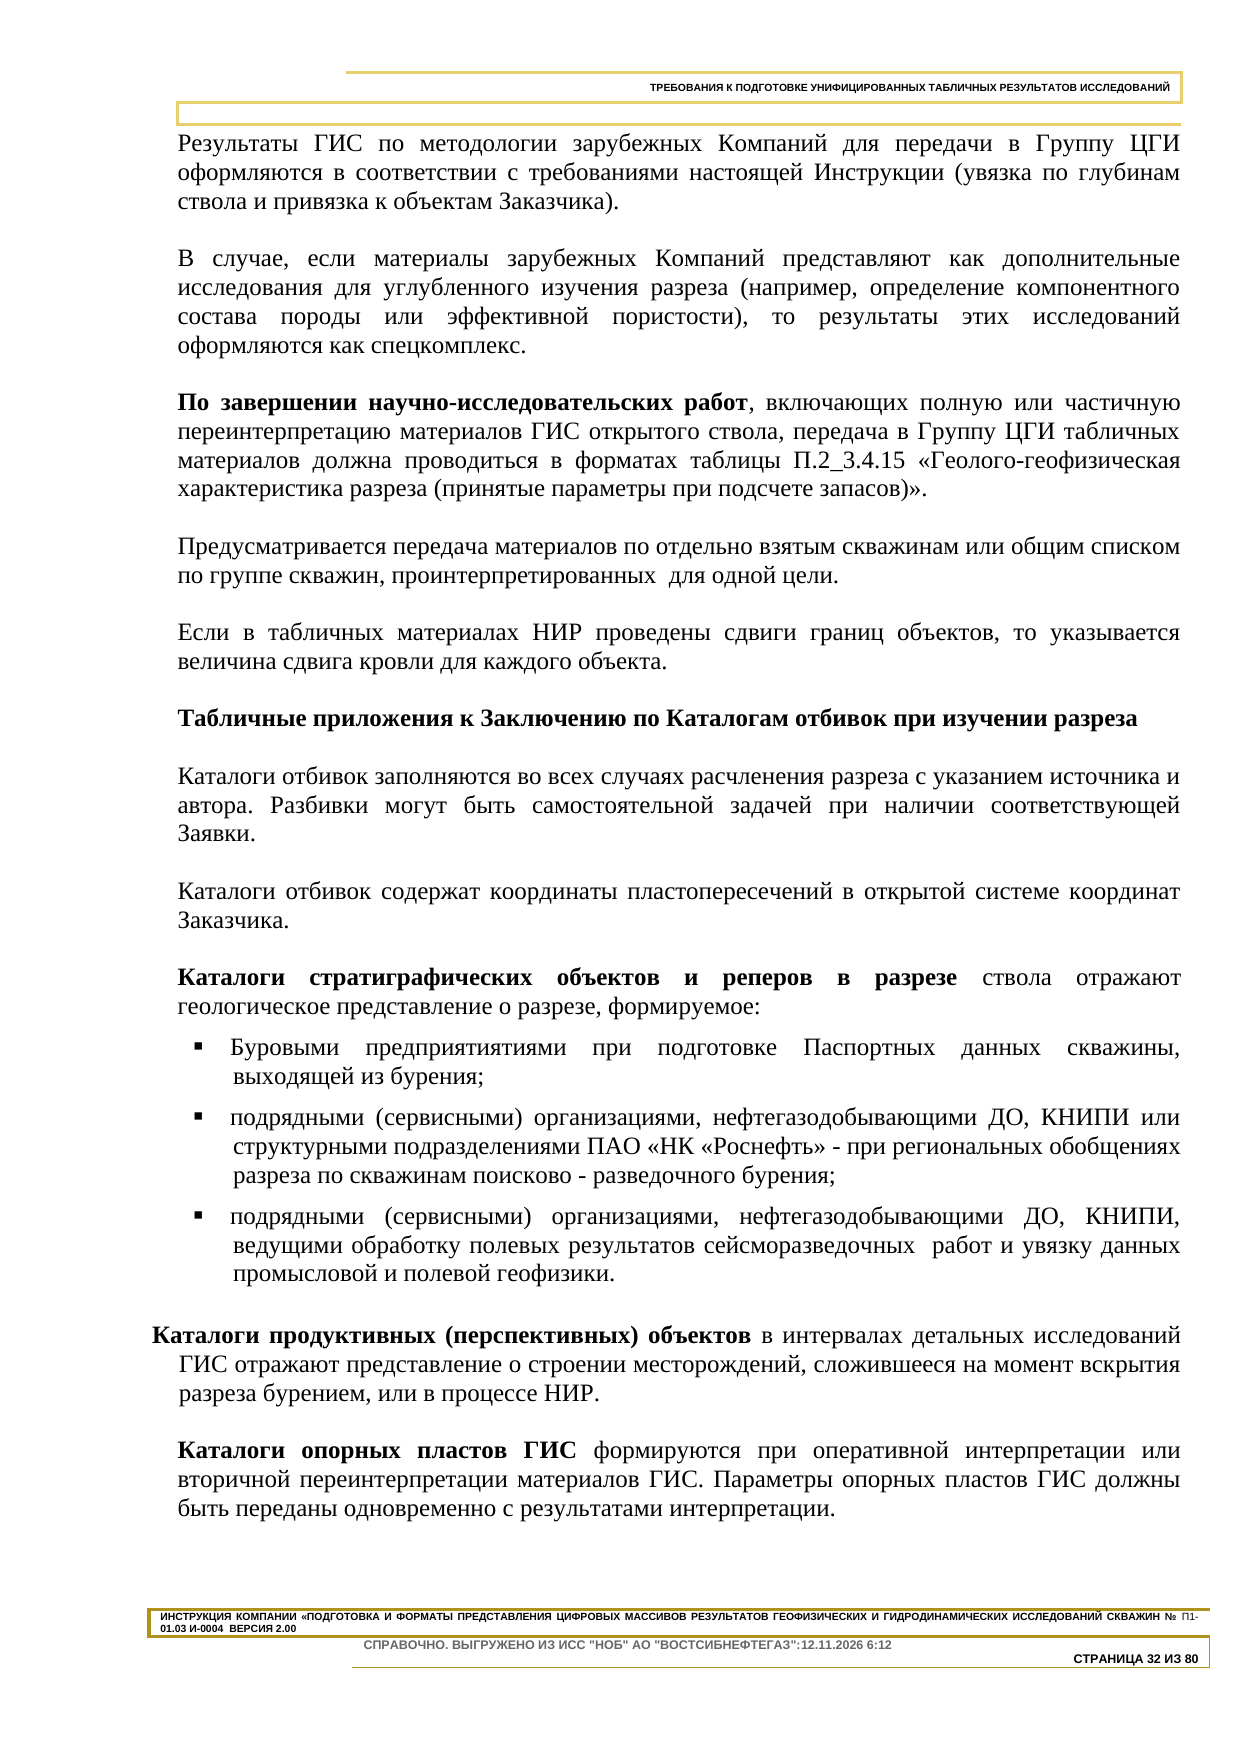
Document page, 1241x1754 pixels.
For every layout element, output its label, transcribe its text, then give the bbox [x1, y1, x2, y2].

text Табличные приложения к Заключению по Каталогам отбивок при изучении разреза [177, 703, 1181, 732]
list Буровыми предприятиятиями при подготовке Паспортных данных скважины, выходящей из бурения; [192, 1032, 1181, 1090]
list подрядными (сервисными) организациями, нефтегазодобывающими ДО, КНИПИ, ведущими обработку полевых результатов сейсморазведочных работ и увязку данных промысловой и полевой геофизики. [192, 1201, 1181, 1287]
text Каталоги отбивок заполняются во всех случаях расчленения разреза с указанием источника и автора. Разбивки могут быть самостоятельной задачей при наличии соответствующей Заявки. [177, 761, 1181, 847]
text По завершении научно-исследовательских работ, включающих полную или частичную переинтерпретацию материалов ГИС открытого ствола, передача в Группу ЦГИ табличных материалов должна проводиться в форматах таблицы П.2_3.4.15 «Геолого-геофизическая характеристика разреза (принятые параметры при подсчете запасов)». [177, 387, 1181, 502]
text Результаты ГИС по методологии зарубежных Компаний для передачи в Группу ЦГИ оформляются в соответствии с требованиями настоящей Инструкции (увязка по глубинам ствола и привязка к объектам Заказчика). [177, 128, 1181, 215]
text Каталоги опорных пластов ГИС формируются при оперативной интерпретации или вторичной переинтерпретации материалов ГИС. Параметры опорных пластов ГИС должны быть переданы одновременно с результатами интерпретации. [177, 1435, 1181, 1521]
text Каталоги стратиграфических объектов и реперов в разрезе ствола отражают геологическое представление о разрезе, формируемое: [177, 962, 1181, 1020]
list подрядными (сервисными) организациями, нефтегазодобывающими ДО, КНИПИ или структурными подразделениями ПАО «НК «Роснефть» - при региональных обобщениях разреза по скважинам поисково - разведочного бурения; [192, 1102, 1181, 1188]
text Каталоги продуктивных (перспективных) объектов в интервалах детальных исследований ГИС отражают представление о строении месторождений, сложившееся на момент вскрытия разреза бурением, или в процессе НИР. [152, 1320, 1181, 1406]
text Предусматривается передача материалов по отдельно взятым скважинам или общим списком по группе скважин, проинтерпретированных для одной цели. [177, 531, 1181, 588]
text Каталоги отбивок содержат координаты пластопересечений в открытой системе координат Заказчика. [177, 876, 1181, 933]
text В случае, если материалы зарубежных Компаний представляют как дополнительные исследования для углубленного изучения разреза (например, определение компонентного состава породы или эффективной пористости), то результаты этих исследований оформляются как спецкомплекс. [177, 243, 1181, 358]
text Если в табличных материалах НИР проведены сдвиги границ объектов, то указывается величина сдвига кровли для каждого объекта. [177, 617, 1181, 675]
